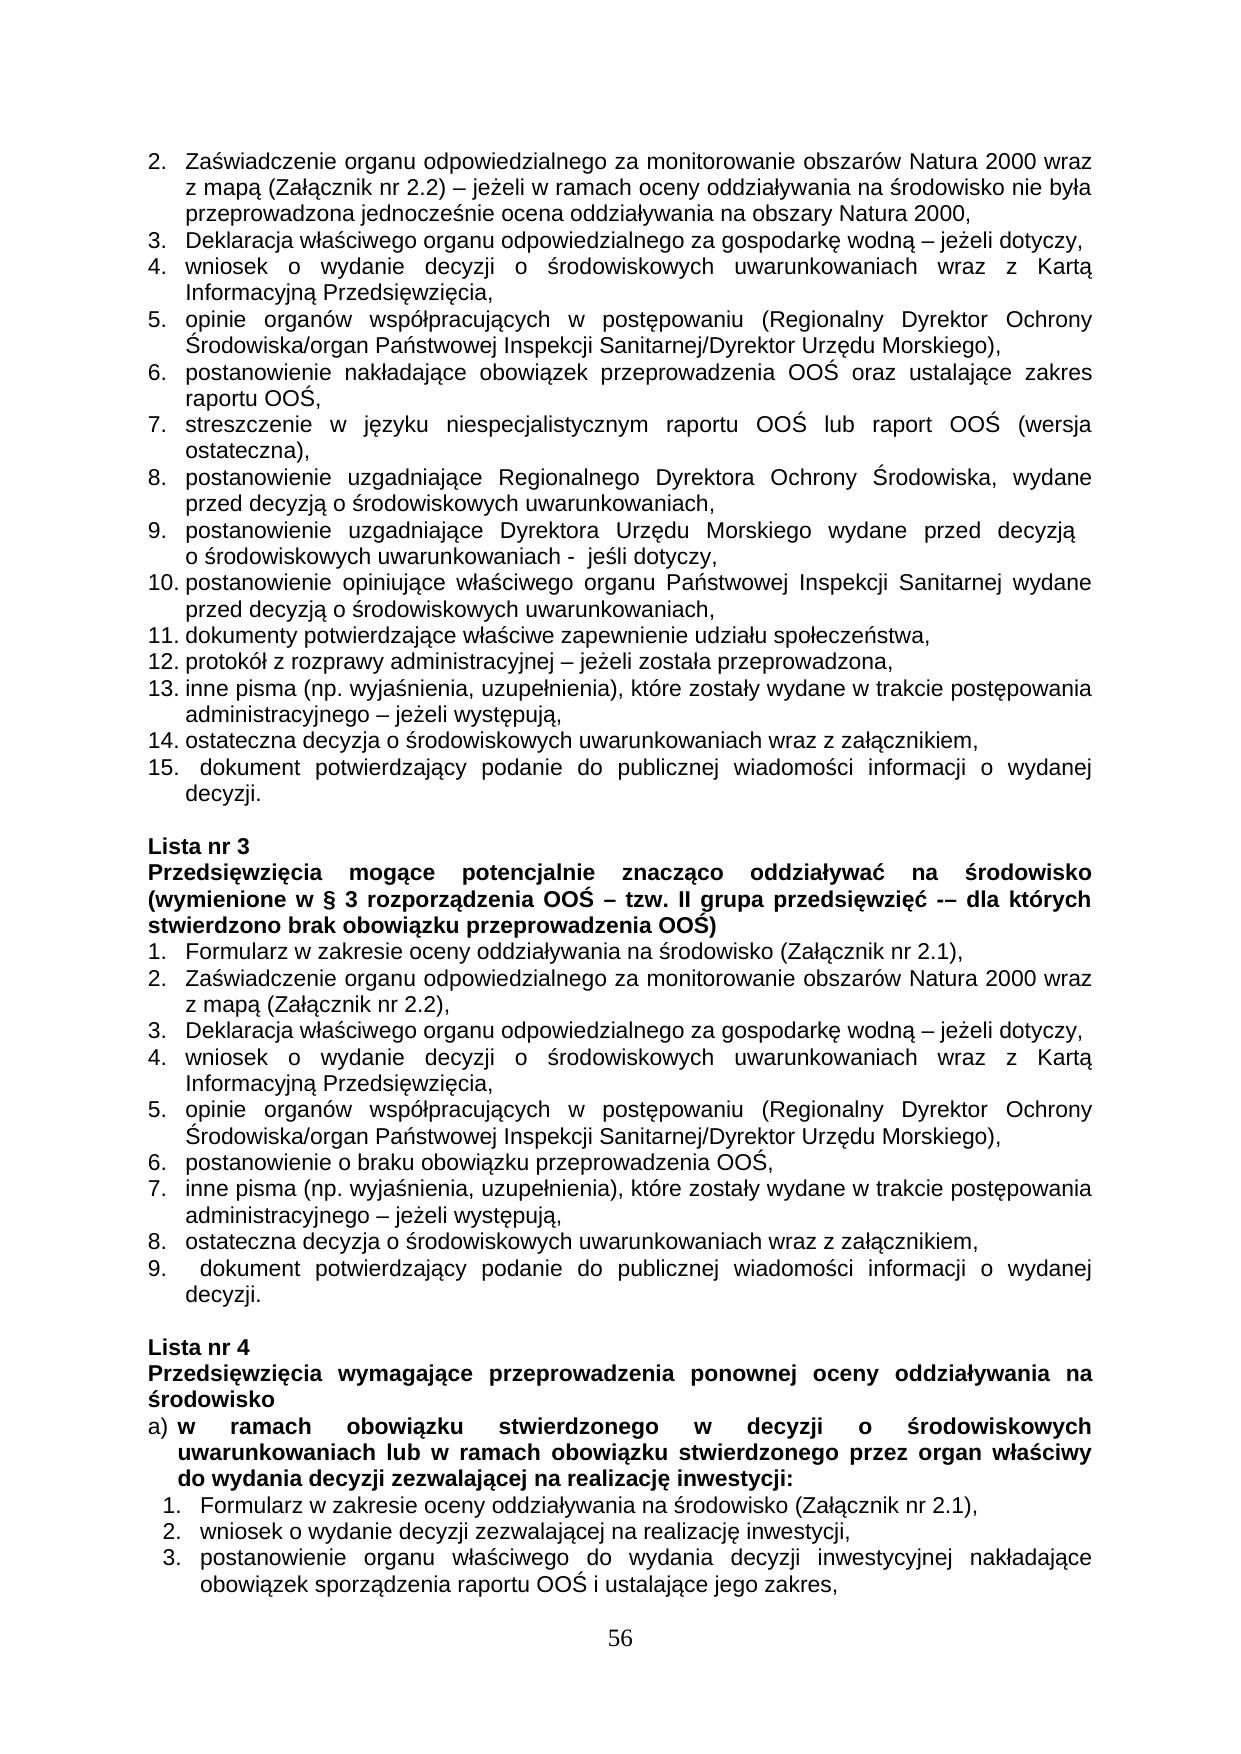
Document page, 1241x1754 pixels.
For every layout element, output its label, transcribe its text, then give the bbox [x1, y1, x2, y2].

list w ramach obowiązku stwierdzonego w decyzji o środowiskowych uwarunkowaniach lub w ramach obowiązku stwierdzonego przez organ właściwy do wydania decyzji zezwalającej na realizację inwestycji: [148, 1413, 1093, 1492]
text Przedsięwzięcia wymagające przeprowadzenia ponownej oceny oddziaływania na środowisko [148, 1360, 1093, 1413]
text Przedsięwzięcia mogące potencjalnie znacząco oddziaływać na środowisko (wymienione w § 3 rozporządzenia OOŚ – tzw. II grupa przedsięwzięć -– dla których stwierdzono brak obowiązku przeprowadzenia OOŚ) [148, 859, 1093, 938]
list streszczenie w języku niespecjalistycznym raportu OOŚ lub raport OOŚ (wersja ostateczna), [148, 411, 1093, 464]
list dokument potwierdzający podanie do publicznej wiadomości informacji o wydanej decyzji. [148, 754, 1093, 806]
list opinie organów współpracujących w postępowaniu (Regionalny Dyrektor Ochrony Środowiska/organ Państwowej Inspekcji Sanitarnej/Dyrektor Urzędu Morskiego), [148, 306, 1093, 358]
list dokument potwierdzający podanie do publicznej wiadomości informacji o wydanej decyzji. [148, 1254, 1093, 1307]
list Deklaracja właściwego organu odpowiedzialnego za gospodarkę wodną – jeżeli dotyczy, [148, 1017, 1093, 1044]
list Formularz w zakresie oceny oddziaływania na środowisko (Załącznik nr 2.1), [162, 1492, 1093, 1518]
list inne pisma (np. wyjaśnienia, uzupełnienia), które zostały wydane w trakcie postępowania administracyjnego – jeżeli występują, [148, 1175, 1093, 1228]
list postanowienie uzgadniające Dyrektora Urzędu Morskiego wydane przed decyzją o środowiskowych uwarunkowaniach - jeśli dotyczy, [148, 517, 1093, 569]
list postanowienie organu właściwego do wydania decyzji inwestycyjnej nakładające obowiązek sporządzenia raportu OOŚ i ustalające jego zakres, [162, 1544, 1093, 1597]
list postanowienie o braku obowiązku przeprowadzenia OOŚ, [148, 1149, 1093, 1175]
list protokół z rozprawy administracyjnej – jeżeli została przeprowadzona, [148, 648, 1093, 675]
list Formularz w zakresie oceny oddziaływania na środowisko (Załącznik nr 2.1), [148, 938, 1093, 964]
list Zaświadczenie organu odpowiedzialnego za monitorowanie obszarów Natura 2000 wraz z mapą (Załącznik nr 2.2) – jeżeli w ramach oceny oddziaływania na środowisko nie była przeprowadzona jednocześnie ocena oddziaływania na obszary Natura 2000, [148, 148, 1093, 227]
list postanowienie nakładające obowiązek przeprowadzenia OOŚ oraz ustalające zakres raportu OOŚ, [148, 358, 1093, 411]
list postanowienie opiniujące właściwego organu Państwowej Inspekcji Sanitarnej wydane przed decyzją o środowiskowych uwarunkowaniach, [148, 569, 1093, 622]
list dokumenty potwierdzające właściwe zapewnienie udziału społeczeństwa, [148, 622, 1093, 648]
text Lista nr 4 [148, 1333, 1093, 1360]
list wniosek o wydanie decyzji o środowiskowych uwarunkowaniach wraz z Kartą Informacyjną Przedsięwzięcia, [148, 1044, 1093, 1096]
list Zaświadczenie organu odpowiedzialnego za monitorowanie obszarów Natura 2000 wraz z mapą (Załącznik nr 2.2), [148, 964, 1093, 1017]
text Lista nr 3 [148, 833, 1093, 859]
list wniosek o wydanie decyzji o środowiskowych uwarunkowaniach wraz z Kartą Informacyjną Przedsięwzięcia, [148, 253, 1093, 306]
list opinie organów współpracujących w postępowaniu (Regionalny Dyrektor Ochrony Środowiska/organ Państwowej Inspekcji Sanitarnej/Dyrektor Urzędu Morskiego), [148, 1096, 1093, 1149]
list inne pisma (np. wyjaśnienia, uzupełnienia), które zostały wydane w trakcie postępowania administracyjnego – jeżeli występują, [148, 675, 1093, 727]
list ostateczna decyzja o środowiskowych uwarunkowaniach wraz z załącznikiem, [148, 727, 1093, 754]
list wniosek o wydanie decyzji zezwalającej na realizację inwestycji, [162, 1518, 1093, 1544]
list ostateczna decyzja o środowiskowych uwarunkowaniach wraz z załącznikiem, [148, 1228, 1093, 1254]
list postanowienie uzgadniające Regionalnego Dyrektora Ochrony Środowiska, wydane przed decyzją o środowiskowych uwarunkowaniach, [148, 464, 1093, 517]
list Deklaracja właściwego organu odpowiedzialnego za gospodarkę wodną – jeżeli dotyczy, [148, 227, 1093, 253]
